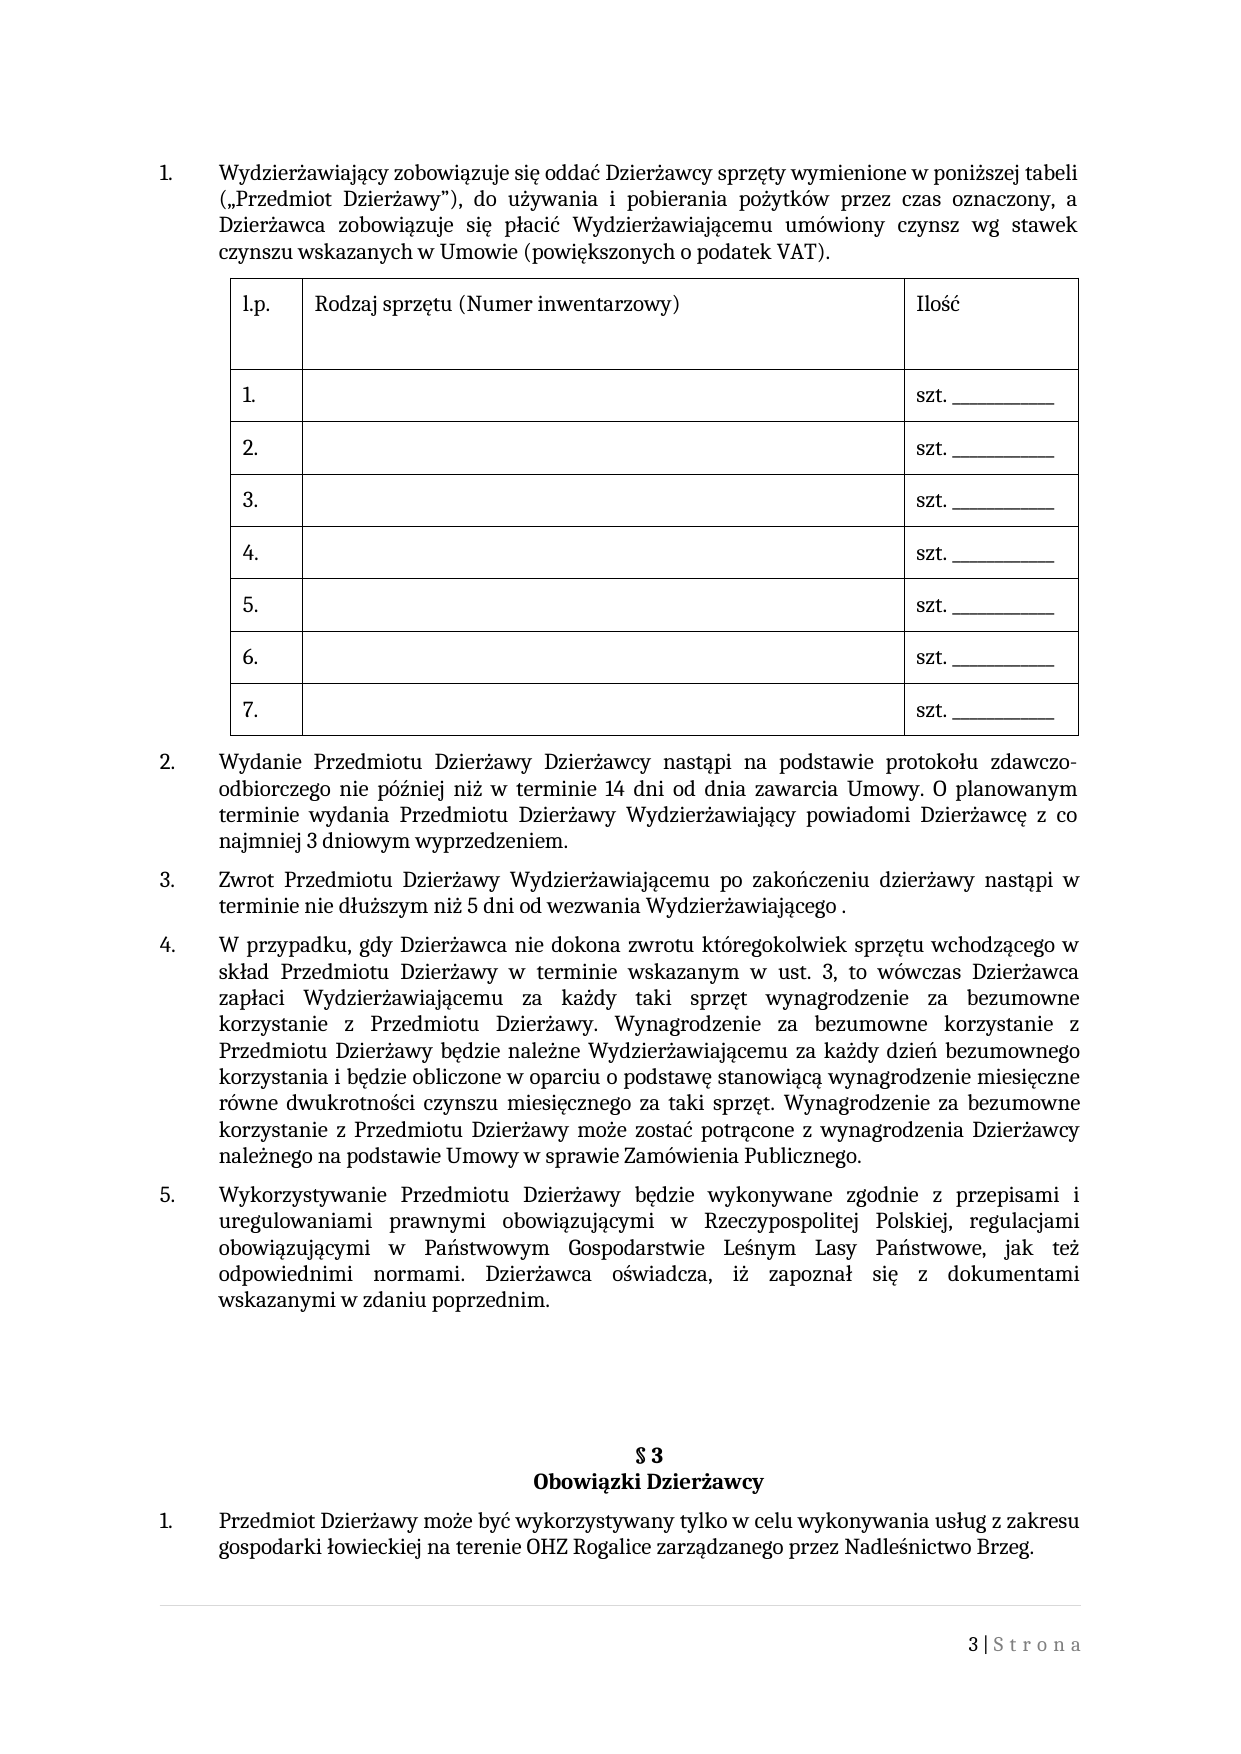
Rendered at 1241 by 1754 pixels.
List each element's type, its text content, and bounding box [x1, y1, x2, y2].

table_cell [303, 632, 904, 683]
table_cell 4. [231, 527, 302, 578]
table_header Rodzaj sprzętu (Numer inwentarzowy) [303, 279, 904, 369]
table_cell [303, 579, 904, 631]
table_header Ilość [905, 279, 1078, 369]
table_cell [303, 422, 904, 473]
table_cell 2. [231, 422, 302, 473]
table_cell szt. ____________ [905, 632, 1078, 683]
table_cell szt. ____________ [905, 370, 1078, 421]
table_cell [303, 527, 904, 578]
table_cell 6. [231, 632, 302, 683]
table_cell szt. ____________ [905, 684, 1078, 735]
table_cell 5. [231, 579, 302, 631]
table_cell [303, 684, 904, 735]
table_cell szt. ____________ [905, 475, 1078, 526]
table_cell [303, 370, 904, 421]
list Zwrot Przedmiotu Dzierżawy Wydzierżawiającemu po zakończeniu dzierżawy nastąpi w terminie nie dłuższym niż 5 dni od wezwania Wydzierżawiającego . [159, 867, 1081, 919]
table_cell szt. ____________ [905, 422, 1078, 473]
list Wykorzystywanie Przedmiotu Dzierżawy będzie wykonywane zgodnie z przepisami i uregulowaniami prawnymi obowiązującymi w Rzeczypospolitej Polskiej, regulacjami obowiązującymi w Państwowym Gospodarstwie Leśnym Lasy Państwowe, jak też odpowiednimi normami. Dzierżawca oświadcza, iż zapoznał się z dokumentami wskazanymi w zdaniu poprzednim. [159, 1182, 1081, 1313]
list Wydanie Przedmiotu Dzierżawy Dzierżawcy nastąpi na podstawie protokołu zdawczo-odbiorczego nie później niż w terminie 14 dni od dnia zawarcia Umowy. O planowanym terminie wydania Przedmiotu Dzierżawy Wydzierżawiający powiadomi Dzierżawcę z co najmniej 3 dniowym wyprzedzeniem. [159, 749, 1079, 854]
text § 3 Obowiązki Dzierżawcy [218, 1443, 1079, 1495]
table_cell szt. ____________ [905, 579, 1078, 631]
table_header l.p. [231, 279, 302, 369]
table_cell 3. [231, 475, 302, 526]
list W przypadku, gdy Dzierżawca nie dokona zwrotu któregokolwiek sprzętu wchodzącego w skład Przedmiotu Dzierżawy w terminie wskazanym w ust. 3, to wówczas Dzierżawca zapłaci Wydzierżawiającemu za każdy taki sprzęt wynagrodzenie za bezumowne korzystanie z Przedmiotu Dzierżawy. Wynagrodzenie za bezumowne korzystanie z Przedmiotu Dzierżawy będzie należne Wydzierżawiającemu za każdy dzień bezumownego korzystania i będzie obliczone w oparciu o podstawę stanowiącą wynagrodzenie miesięczne równe dwukrotności czynszu miesięcznego za taki sprzęt. Wynagrodzenie za bezumowne korzystanie z Przedmiotu Dzierżawy może zostać potrącone z wynagrodzenia Dzierżawcy należnego na podstawie Umowy w sprawie Zamówienia Publicznego. [159, 932, 1081, 1169]
list Przedmiot Dzierżawy może być wykorzystywany tylko w celu wykonywania usług z zakresu gospodarki łowieckiej na terenie OHZ Rogalice zarządzanego przez Nadleśnictwo Brzeg. [159, 1508, 1081, 1561]
table_cell 1. [231, 370, 302, 421]
table_cell 7. [231, 684, 302, 735]
table_cell szt. ____________ [905, 527, 1078, 578]
table_cell [303, 475, 904, 526]
list Wydzierżawiający zobowiązuje się oddać Dzierżawcy sprzęty wymienione w poniższej tabeli („Przedmiot Dzierżawy”), do używania i pobierania pożytków przez czas oznaczony, a Dzierżawca zobowiązuje się płacić Wydzierżawiającemu umówiony czynsz wg stawek czynszu wskazanych w Umowie (powiększonych o podatek VAT). [159, 159, 1079, 265]
